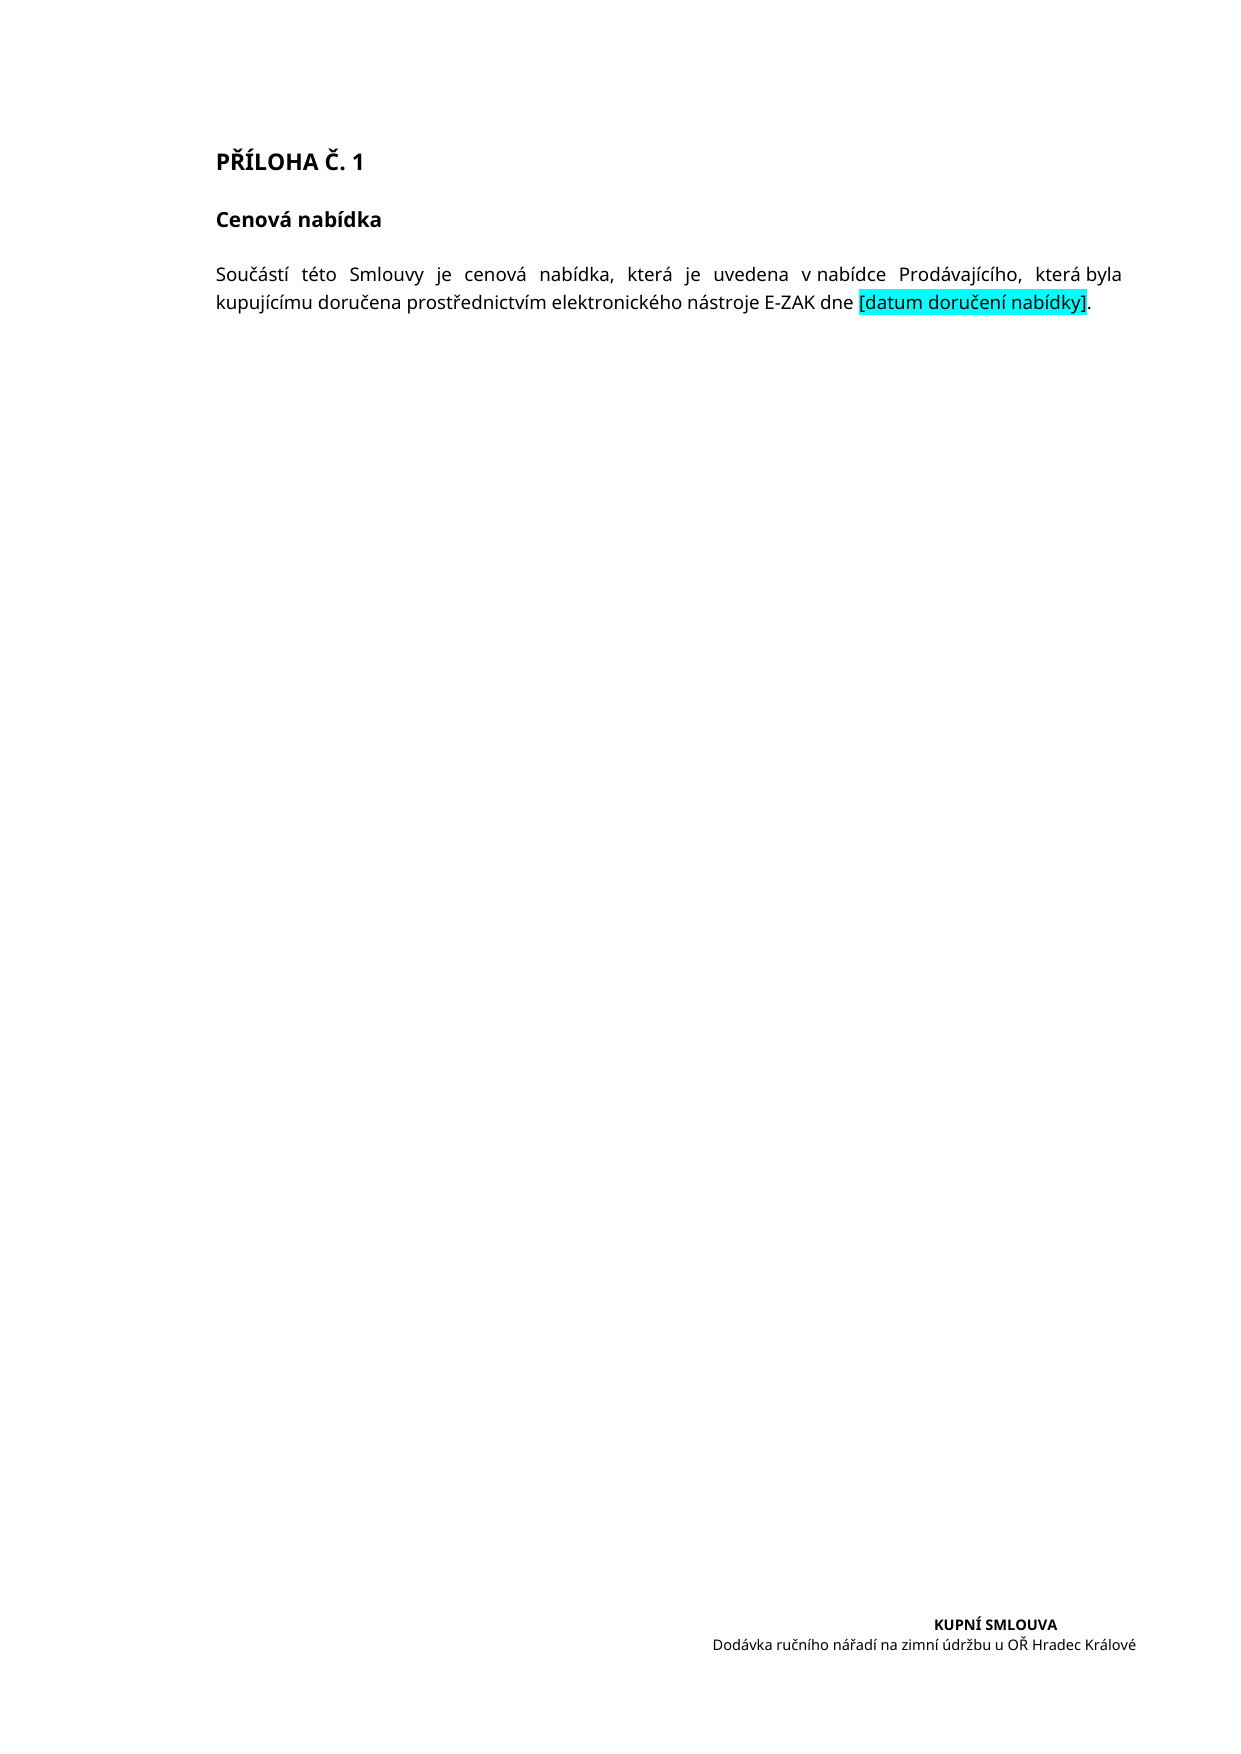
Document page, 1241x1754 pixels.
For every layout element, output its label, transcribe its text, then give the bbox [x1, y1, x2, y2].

text Cenová nabídka [216, 205, 1122, 233]
text Příloha č. 1 [216, 146, 1122, 177]
text Součástí této Smlouvy je cenová nabídka, která je uvedena v nabídce Prodávajícího, která byla kupujícímu doručena prostřednictvím elektronického nástroje E-ZAK dne [datum doručení nabídky]. [216, 261, 1122, 315]
